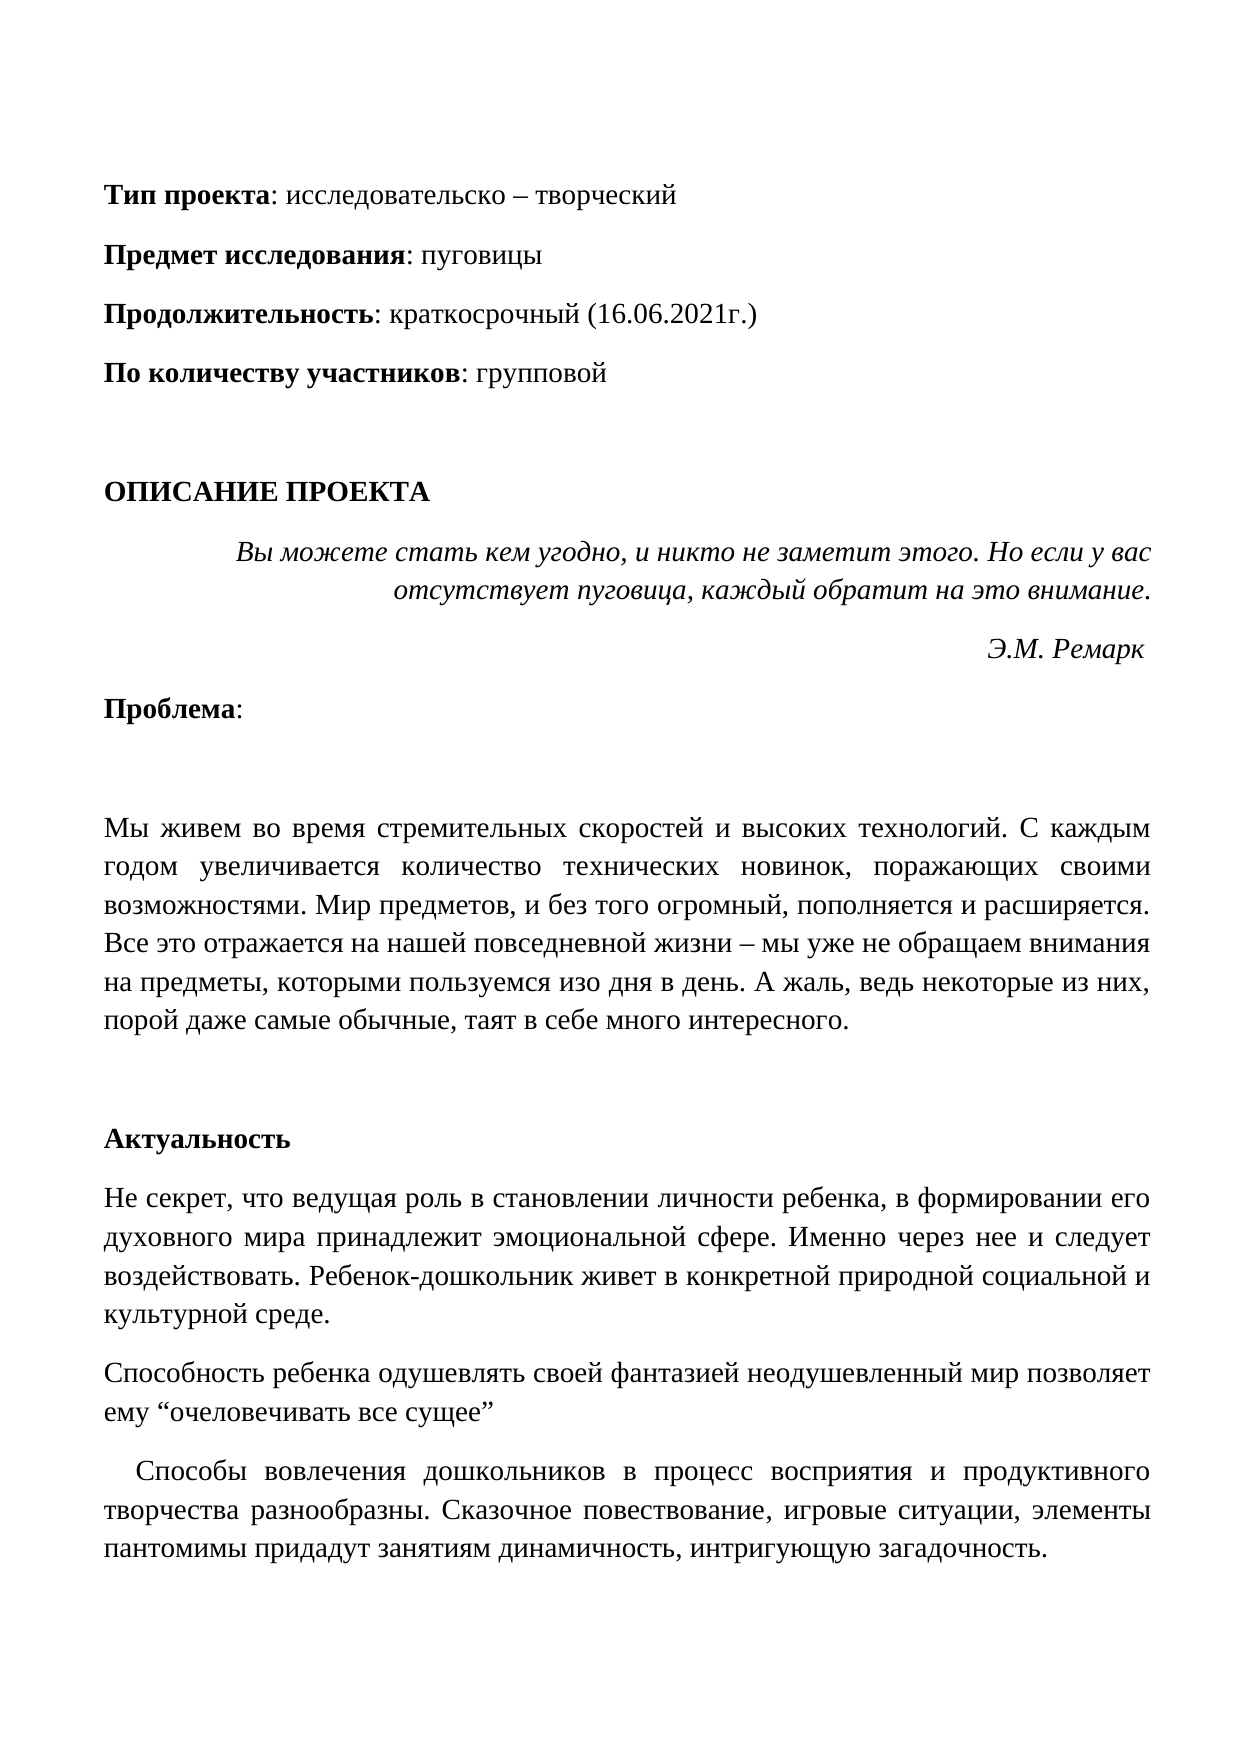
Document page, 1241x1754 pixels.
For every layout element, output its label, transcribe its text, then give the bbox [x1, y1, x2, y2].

text Способы вовлечения дошкольников в процесс восприятия и продуктивного творчества разнообразны. Сказочное повествование, игровые ситуации, элементы пантомимы придадут занятиям динамичность, интригующую загадочность. [103, 1453, 1152, 1564]
text Предмет исследования: пуговицы [103, 237, 1152, 270]
text По количеству участников: групповой [103, 356, 1152, 389]
text Продолжительность: краткосрочный (16.06.2021г.) [103, 296, 1152, 330]
text Способность ребенка одушевлять своей фантазией неодушевленный мир позволяет ему “очеловечивать все сущее” [103, 1356, 1152, 1428]
text ОПИСАНИЕ ПРОЕКТА [103, 474, 1152, 508]
text Не секрет, что ведущая роль в становлении личности ребенка, в формировании его духовного мира принадлежит эмоциональной сфере. Именно через нее и следует воздействовать. Ребенок-дошкольник живет в конкретной природной социальной и культурной среде. [103, 1181, 1152, 1330]
text Проблема: [103, 691, 1152, 724]
text Актуальность [103, 1121, 1152, 1155]
text Тип проекта: исследовательско – творческий [103, 177, 1152, 211]
text Мы живем во время стремительных скоростей и высоких технологий. С каждым годом увеличивается количество технических новинок, поражающих своими возможностями. Мир предметов, и без того огромный, пополняется и расширяется. Все это отражается на нашей повседневной жизни – мы уже не обращаем внимания на предметы, которыми пользуемся изо дня в день. А жаль, ведь некоторые из них, порой даже самые обычные, таят в себе много интересного. [103, 810, 1152, 1036]
text Вы можете стать кем угодно, и никто не заметит этого. Но если у вас отсутствует пуговица, каждый обратит на это внимание. [103, 534, 1152, 606]
text Э.М. Ремарк [103, 632, 1152, 665]
